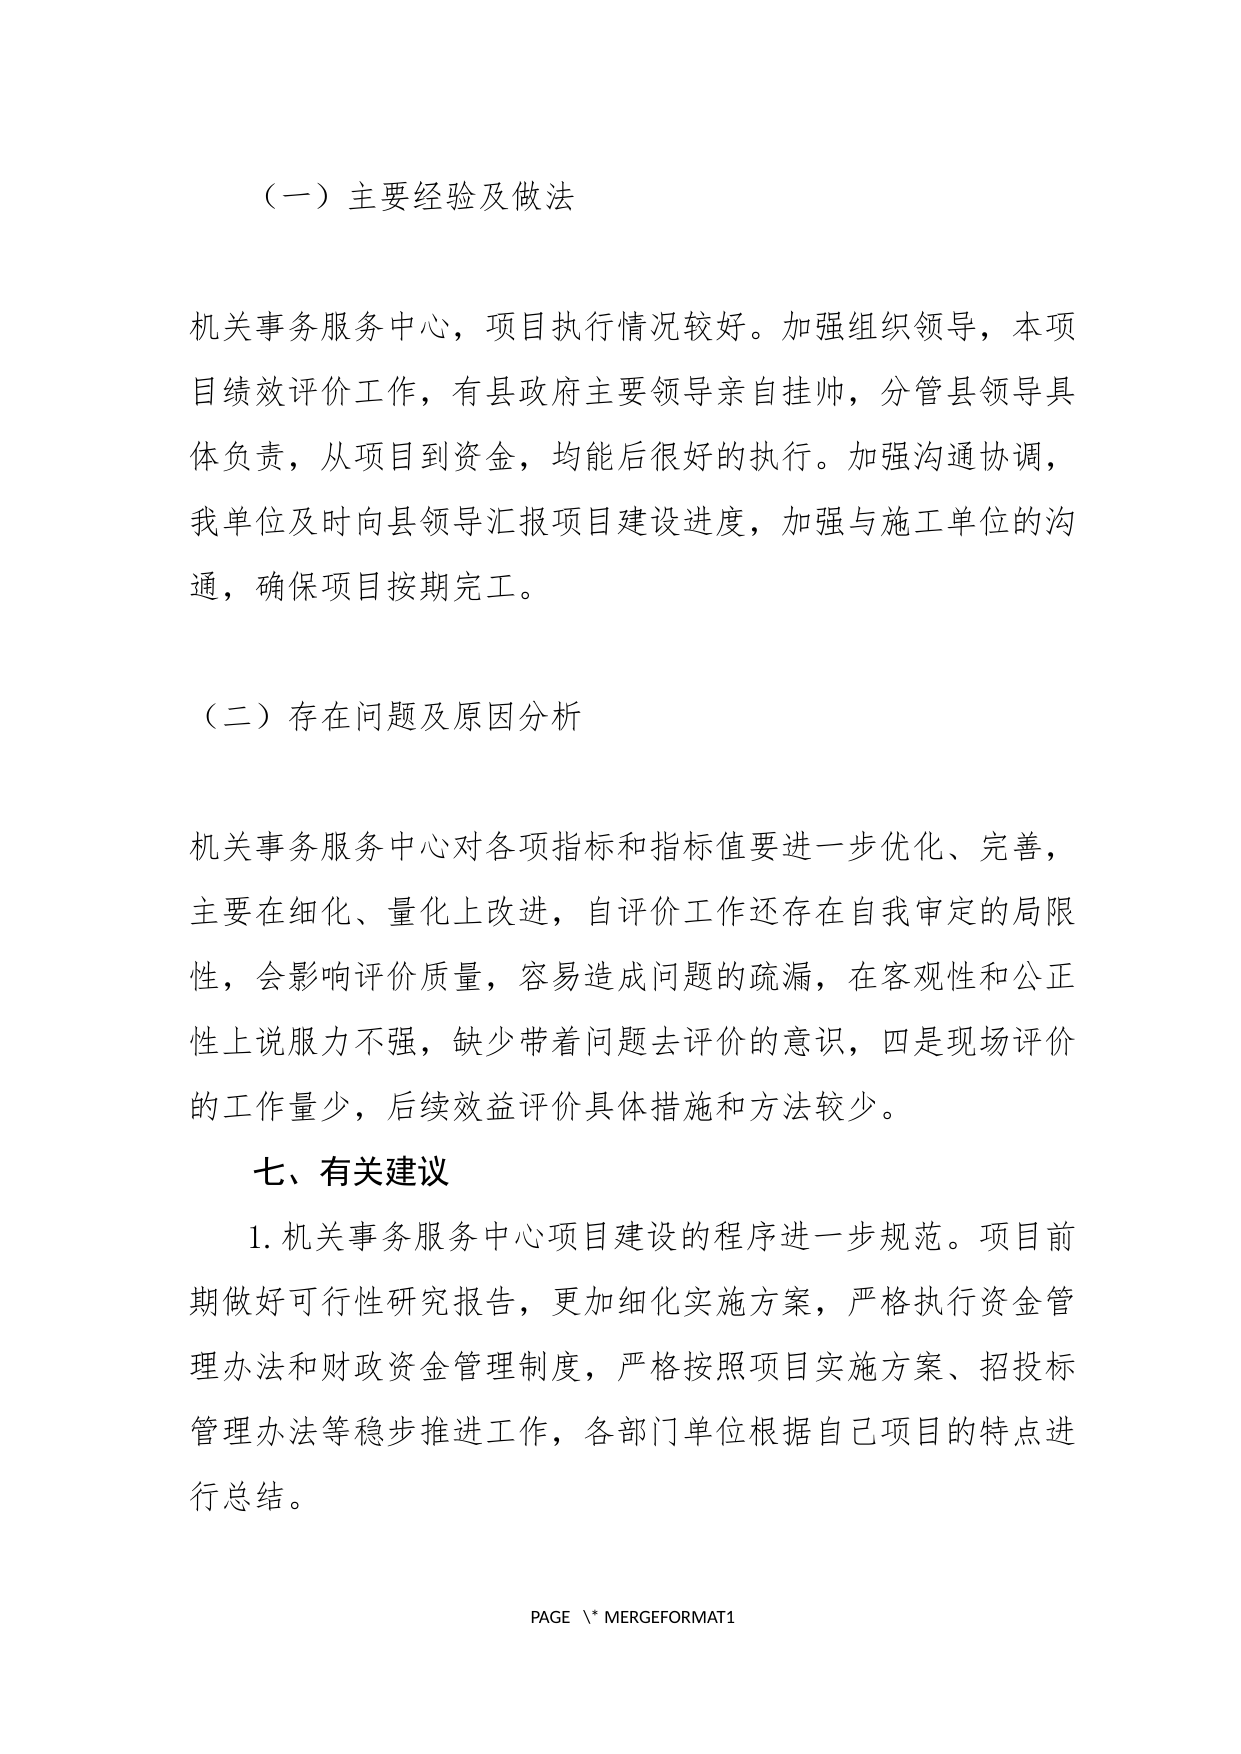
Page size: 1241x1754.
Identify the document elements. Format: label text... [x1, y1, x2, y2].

text （一）主要经验及做法 机关事务服务中心，项目执行情况较好。加强组织领导，本项目绩效评价工作，有县政府主要领导亲自挂帅，分管县领导具体负责，从项目到资金，均能后很好的执行。加强沟通协调，我单位及时向县领导汇报项目建设进度，加强与施工单位的沟通，确保项目按期完工。 （二）存在问题及原因分析 机关事务服务中心对各项指标和指标值要进一步优化、完善，主要在细化、量化上改进，自评价工作还存在自我审定的局限性，会影响评价质量，容易造成问题的疏漏，在客观性和公正性上说服力不强，缺少带着问题去评价的意识，四是现场评价的工作量少，后续效益评价具体措施和方法较少。 [187, 162, 1078, 1137]
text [187, 1202, 1078, 1527]
text 七、有关建议 [187, 1137, 1078, 1202]
